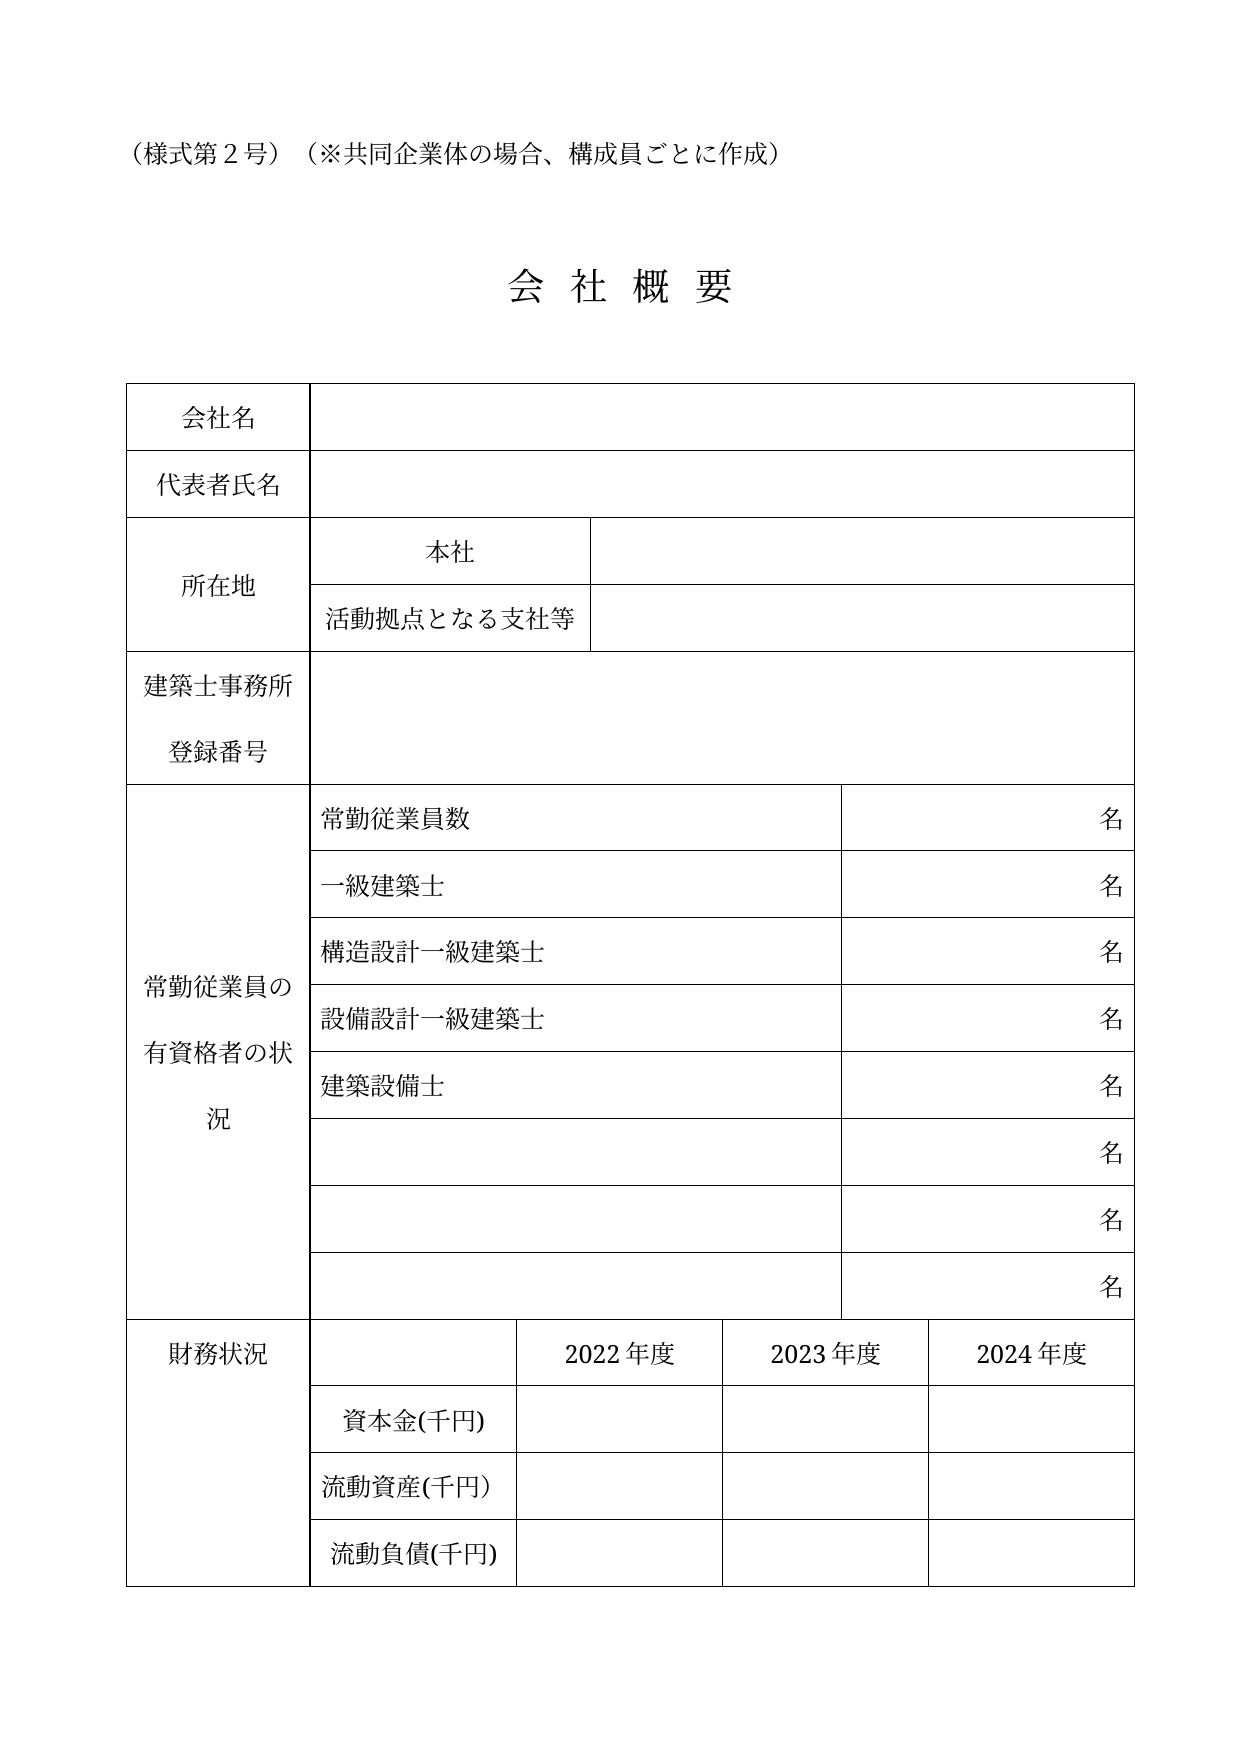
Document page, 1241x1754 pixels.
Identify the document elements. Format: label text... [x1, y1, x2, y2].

table_cell [929, 1520, 1134, 1586]
table_cell 設備設計一級建築士 [311, 985, 841, 1051]
table_cell [311, 652, 1134, 783]
table_cell [591, 518, 1134, 584]
table_cell [723, 1520, 928, 1586]
table_cell 2022年度 [517, 1320, 722, 1385]
table_cell 2023年度 [723, 1320, 928, 1385]
table_cell 2024年度 [929, 1320, 1134, 1385]
table_cell 建築設備士 [311, 1052, 841, 1118]
table_cell 活動拠点となる支社等 [311, 585, 590, 651]
table_cell 名 [842, 1253, 1134, 1318]
table_cell [517, 1520, 722, 1586]
table_cell 流動資産(千円） [311, 1453, 516, 1519]
table_cell 資本金(千円) [311, 1386, 516, 1452]
table_cell [929, 1453, 1134, 1519]
table_cell [311, 1186, 841, 1252]
table_cell 名 [842, 1052, 1134, 1118]
table_cell 流動負債(千円) [311, 1520, 516, 1586]
table_cell 財務状況 [127, 1320, 309, 1586]
table_cell [517, 1453, 722, 1519]
table_cell [311, 451, 1134, 517]
text （様式第２号）（※共同企業体の場合、構成員ごとに作成） [118, 120, 1122, 186]
table_cell 一級建築士 [311, 851, 841, 917]
table_cell 名 [842, 1119, 1134, 1185]
text 会社概要 [118, 252, 1122, 317]
table_cell [723, 1386, 928, 1452]
table_header [311, 384, 1134, 450]
table_cell [591, 585, 1134, 651]
table_cell 名 [842, 918, 1134, 984]
table_cell 名 [842, 985, 1134, 1051]
table_cell [517, 1386, 722, 1452]
table_cell [929, 1386, 1134, 1452]
table_cell 代表者氏名 [127, 451, 309, 517]
table_cell [723, 1453, 928, 1519]
table_cell 名 [842, 851, 1134, 917]
table_cell 所在地 [127, 518, 309, 651]
table_cell [311, 1119, 841, 1185]
table_cell [311, 1320, 516, 1385]
table_cell 本社 [311, 518, 590, 584]
table_cell 構造設計一級建築士 [311, 918, 841, 984]
table_cell 常勤従業員の有資格者の状況 [127, 785, 309, 1318]
table_cell 常勤従業員数 [311, 785, 841, 850]
table_header 会社名 [127, 384, 309, 450]
table_cell 建築士事務所登録番号 [127, 652, 309, 783]
table_cell [311, 1253, 841, 1318]
table_cell 名 [842, 1186, 1134, 1252]
table_cell 名 [842, 785, 1134, 850]
